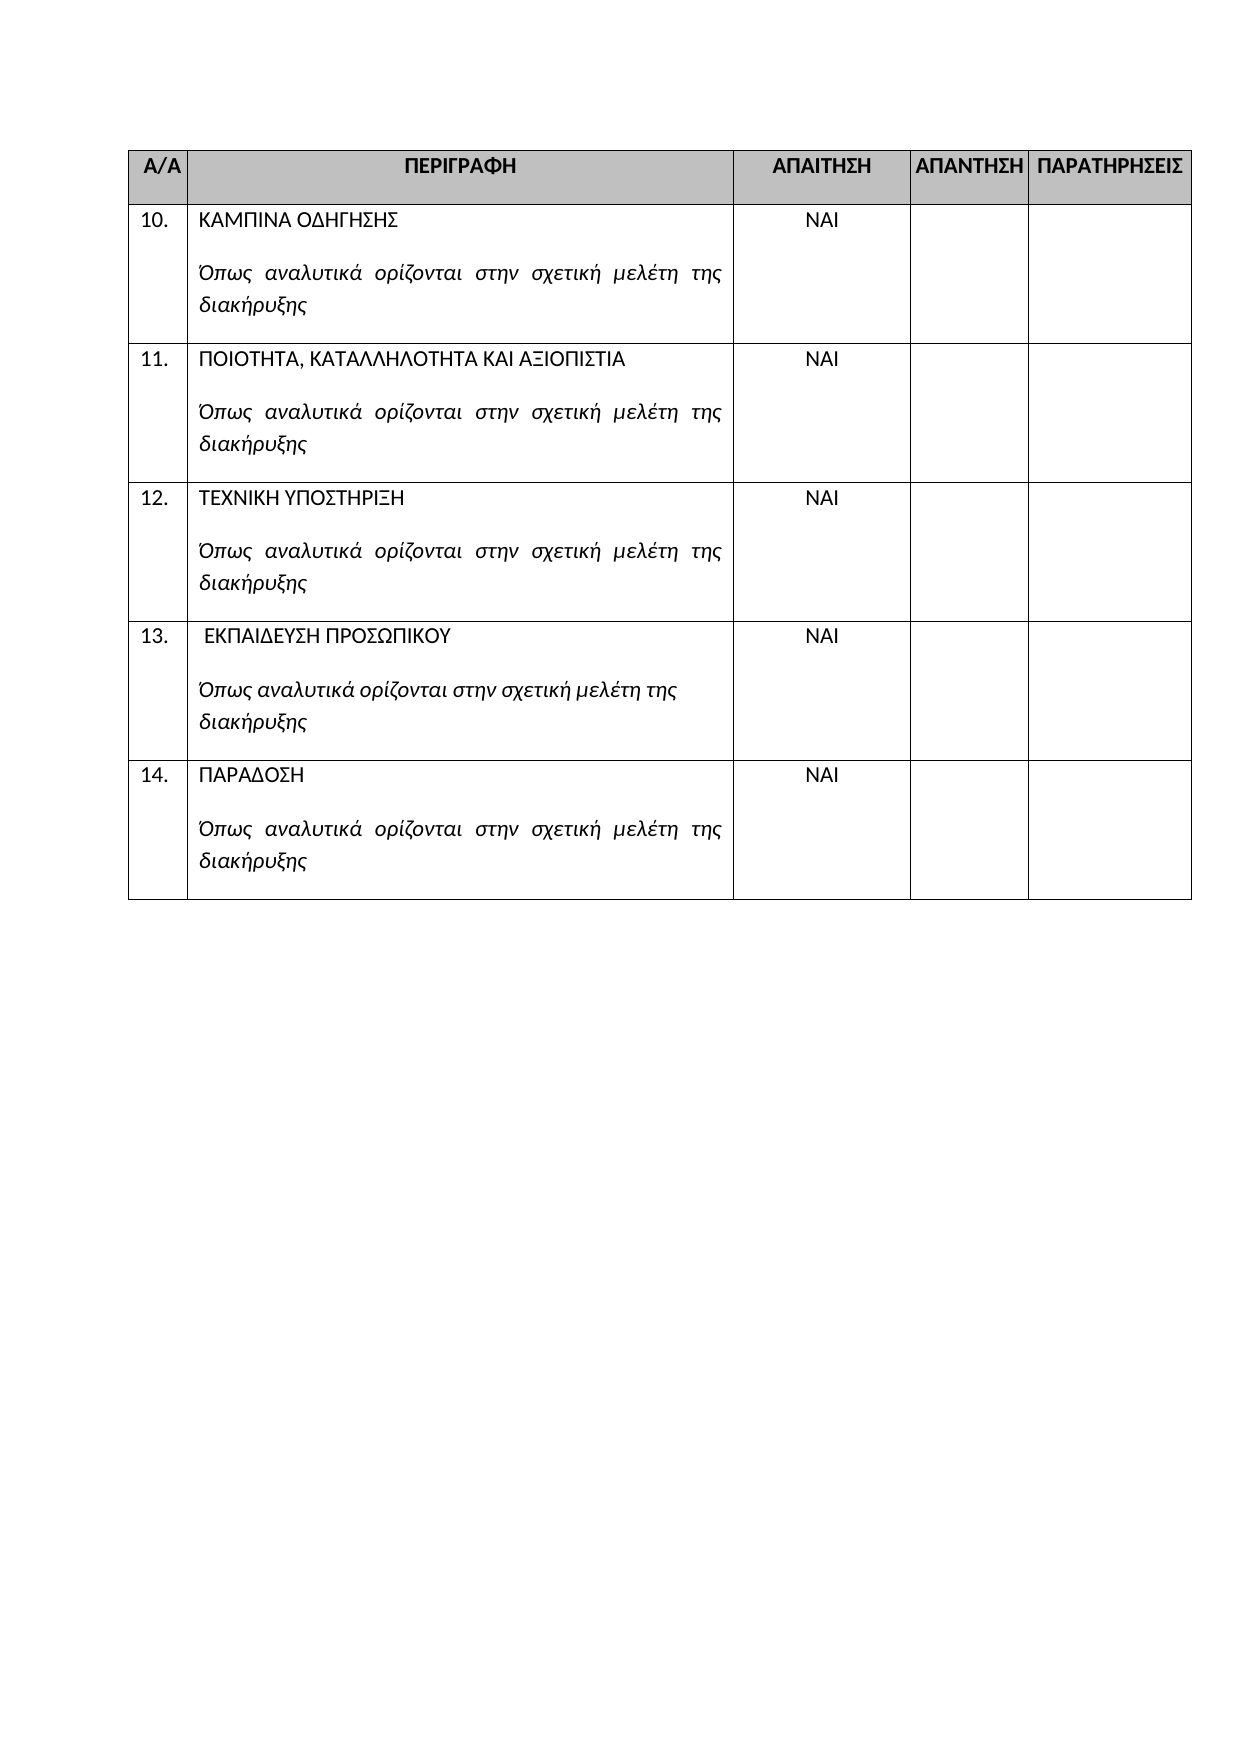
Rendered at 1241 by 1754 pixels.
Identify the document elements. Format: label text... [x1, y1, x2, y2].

table_cell [911, 622, 1028, 759]
table_cell [129, 205, 187, 343]
table_cell [1029, 344, 1191, 482]
table_header ΑΠΑΙΤΗΣΗ [734, 151, 910, 204]
table_header ΠΕΡΙΓΡΑΦΗ [188, 151, 733, 204]
table_header Α/Α [129, 151, 187, 204]
table_cell ΠΟΙΟΤΗΤΑ, ΚΑΤΑΛΛΗΛΟΤΗΤΑ ΚΑΙ ΑΞΙΟΠΙΣΤΙΑ Όπως αναλυτικά ορίζονται στην σχετική μελέτη της διακήρυξης [188, 344, 733, 482]
table_cell [911, 344, 1028, 482]
table_cell [1029, 761, 1191, 898]
table_cell [1029, 483, 1191, 621]
table_cell [129, 622, 187, 759]
table_cell ΝΑΙ [734, 622, 910, 759]
table_cell ΕΚΠΑΙΔΕΥΣΗ ΠΡΟΣΩΠΙΚΟΥ Όπως αναλυτικά ορίζονται στην σχετική μελέτη της διακήρυξης [188, 622, 733, 759]
table_cell ΝΑΙ [734, 483, 910, 621]
table_cell ΚΑΜΠΙΝΑ ΟΔΗΓΗΣΗΣ Όπως αναλυτικά ορίζονται στην σχετική μελέτη της διακήρυξης [188, 205, 733, 343]
table_cell [129, 761, 187, 898]
table_cell ΝΑΙ [734, 344, 910, 482]
table_cell [911, 761, 1028, 898]
table_header ΠΑΡΑΤΗΡΗΣΕΙΣ [1029, 151, 1191, 204]
table_cell [911, 205, 1028, 343]
table_header ΑΠΑΝΤΗΣΗ [911, 151, 1028, 204]
table_cell ΠΑΡΑΔΟΣΗ Όπως αναλυτικά ορίζονται στην σχετική μελέτη της διακήρυξης [188, 761, 733, 898]
table_cell [1029, 205, 1191, 343]
table_cell [911, 483, 1028, 621]
table_cell [129, 483, 187, 621]
table_cell ΤΕΧΝΙΚΗ ΥΠΟΣΤΗΡΙΞΗ Όπως αναλυτικά ορίζονται στην σχετική μελέτη της διακήρυξης [188, 483, 733, 621]
table_cell ΝΑΙ [734, 205, 910, 343]
table_cell ΝΑΙ [734, 761, 910, 898]
table_cell [129, 344, 187, 482]
table_cell [1029, 622, 1191, 759]
